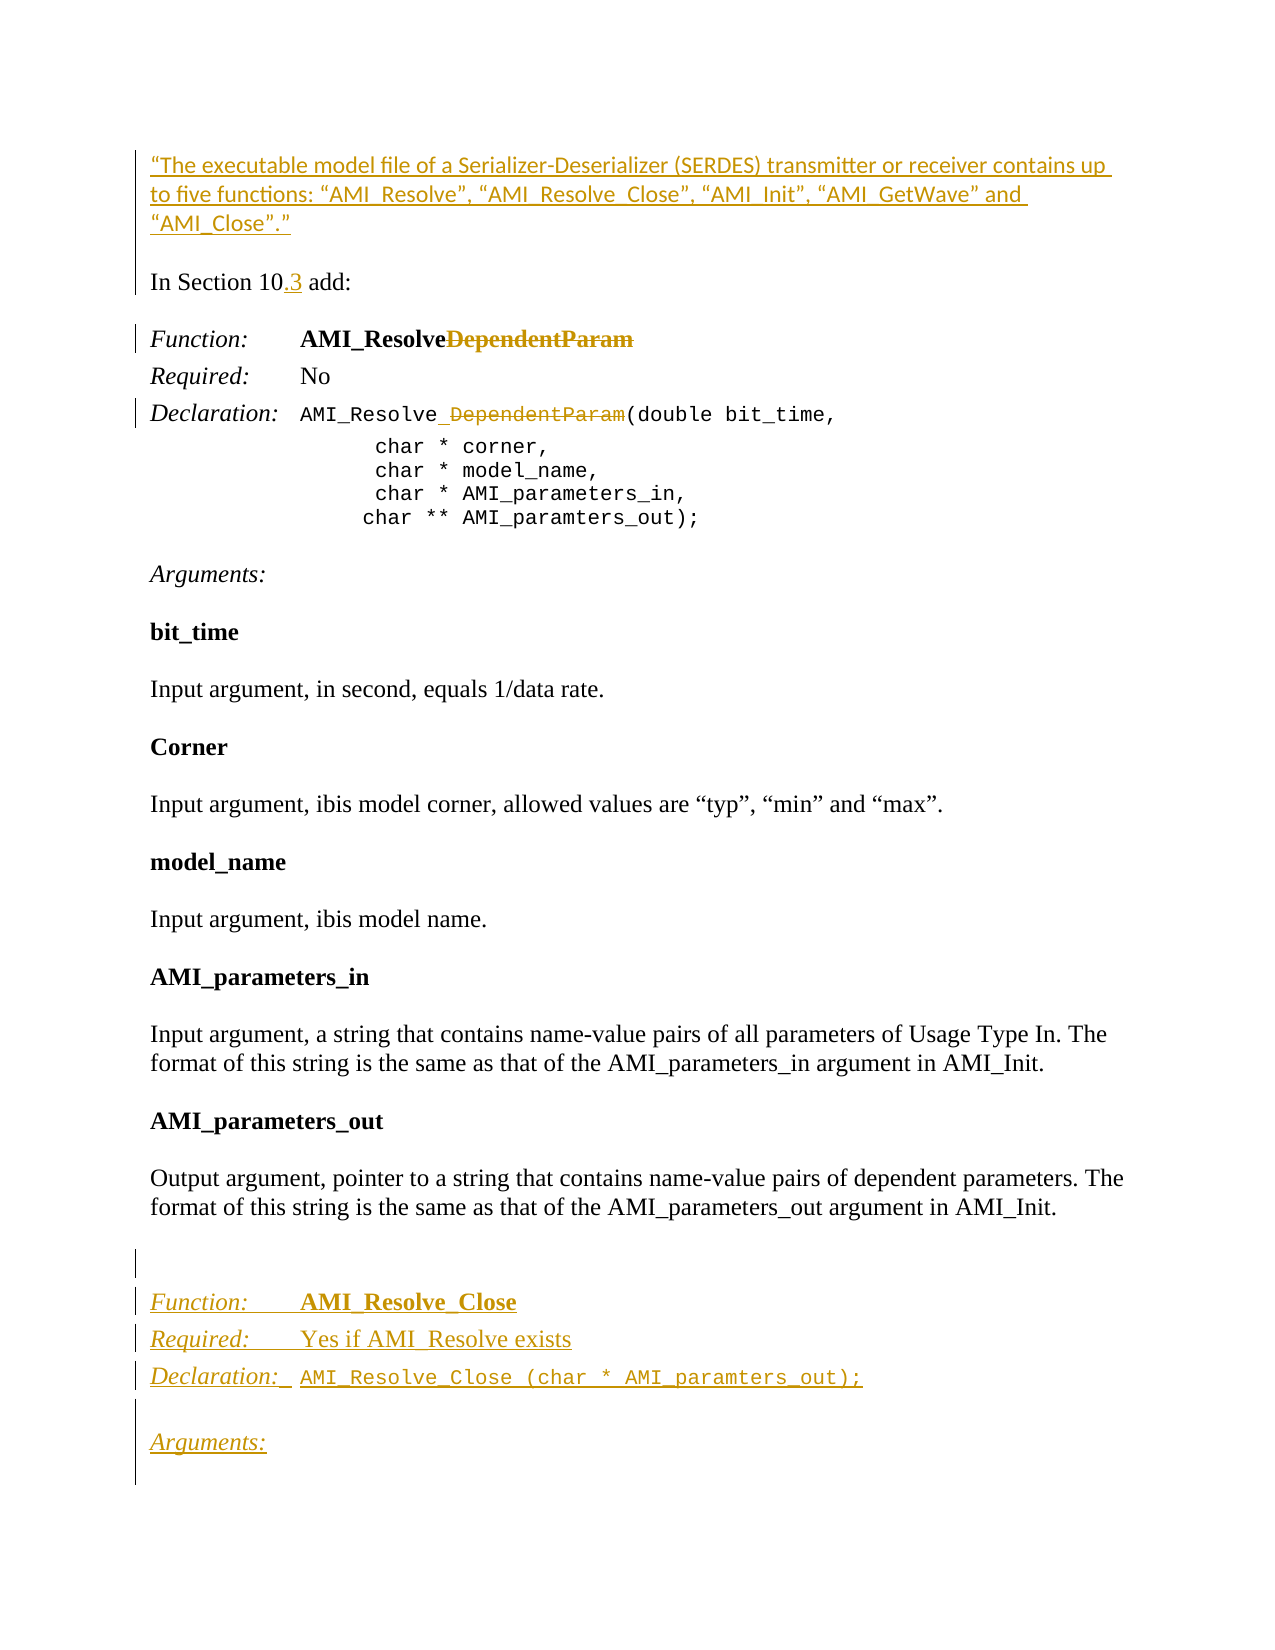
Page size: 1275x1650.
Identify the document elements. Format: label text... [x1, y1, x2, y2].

text Input argument, ibis model corner, allowed values are “typ”, “min” and “max”. [150, 789, 1125, 818]
text Input argument, ibis model name. [150, 904, 1125, 933]
text AMI_parameters_in [150, 962, 1125, 991]
text Output argument, pointer to a string that contains name-value pairs of dependent parameters. The format of this string is the same as that of the AMI_parameters_out argument in AMI_Init. [150, 1163, 1125, 1221]
text Required: No [150, 361, 1125, 390]
text Input argument, in second, equals 1/data rate. [150, 674, 1125, 703]
text AMI_parameters_out [150, 1106, 1125, 1134]
text bit_time [150, 617, 1125, 646]
text char * model_name, [150, 460, 1125, 483]
text char * AMI_parameters_in, [150, 483, 1125, 507]
text model_name [150, 847, 1125, 876]
text Corner [150, 732, 1125, 761]
text Arguments: [150, 559, 1125, 588]
text Declaration: AMI_Resolve(double bit_time, [150, 398, 1125, 428]
text Input argument, a string that contains name-value pairs of all parameters of Usage Type In. The format of this string is the same as that of the AMI_parameters_in argument in AMI_Init. [150, 1019, 1125, 1077]
text char ** AMI_paramters_out); [150, 507, 1125, 531]
text In Section 10 add: [150, 267, 1125, 295]
text char * corner, [300, 436, 1125, 460]
text Function: AMI_Resolve [150, 324, 1125, 353]
